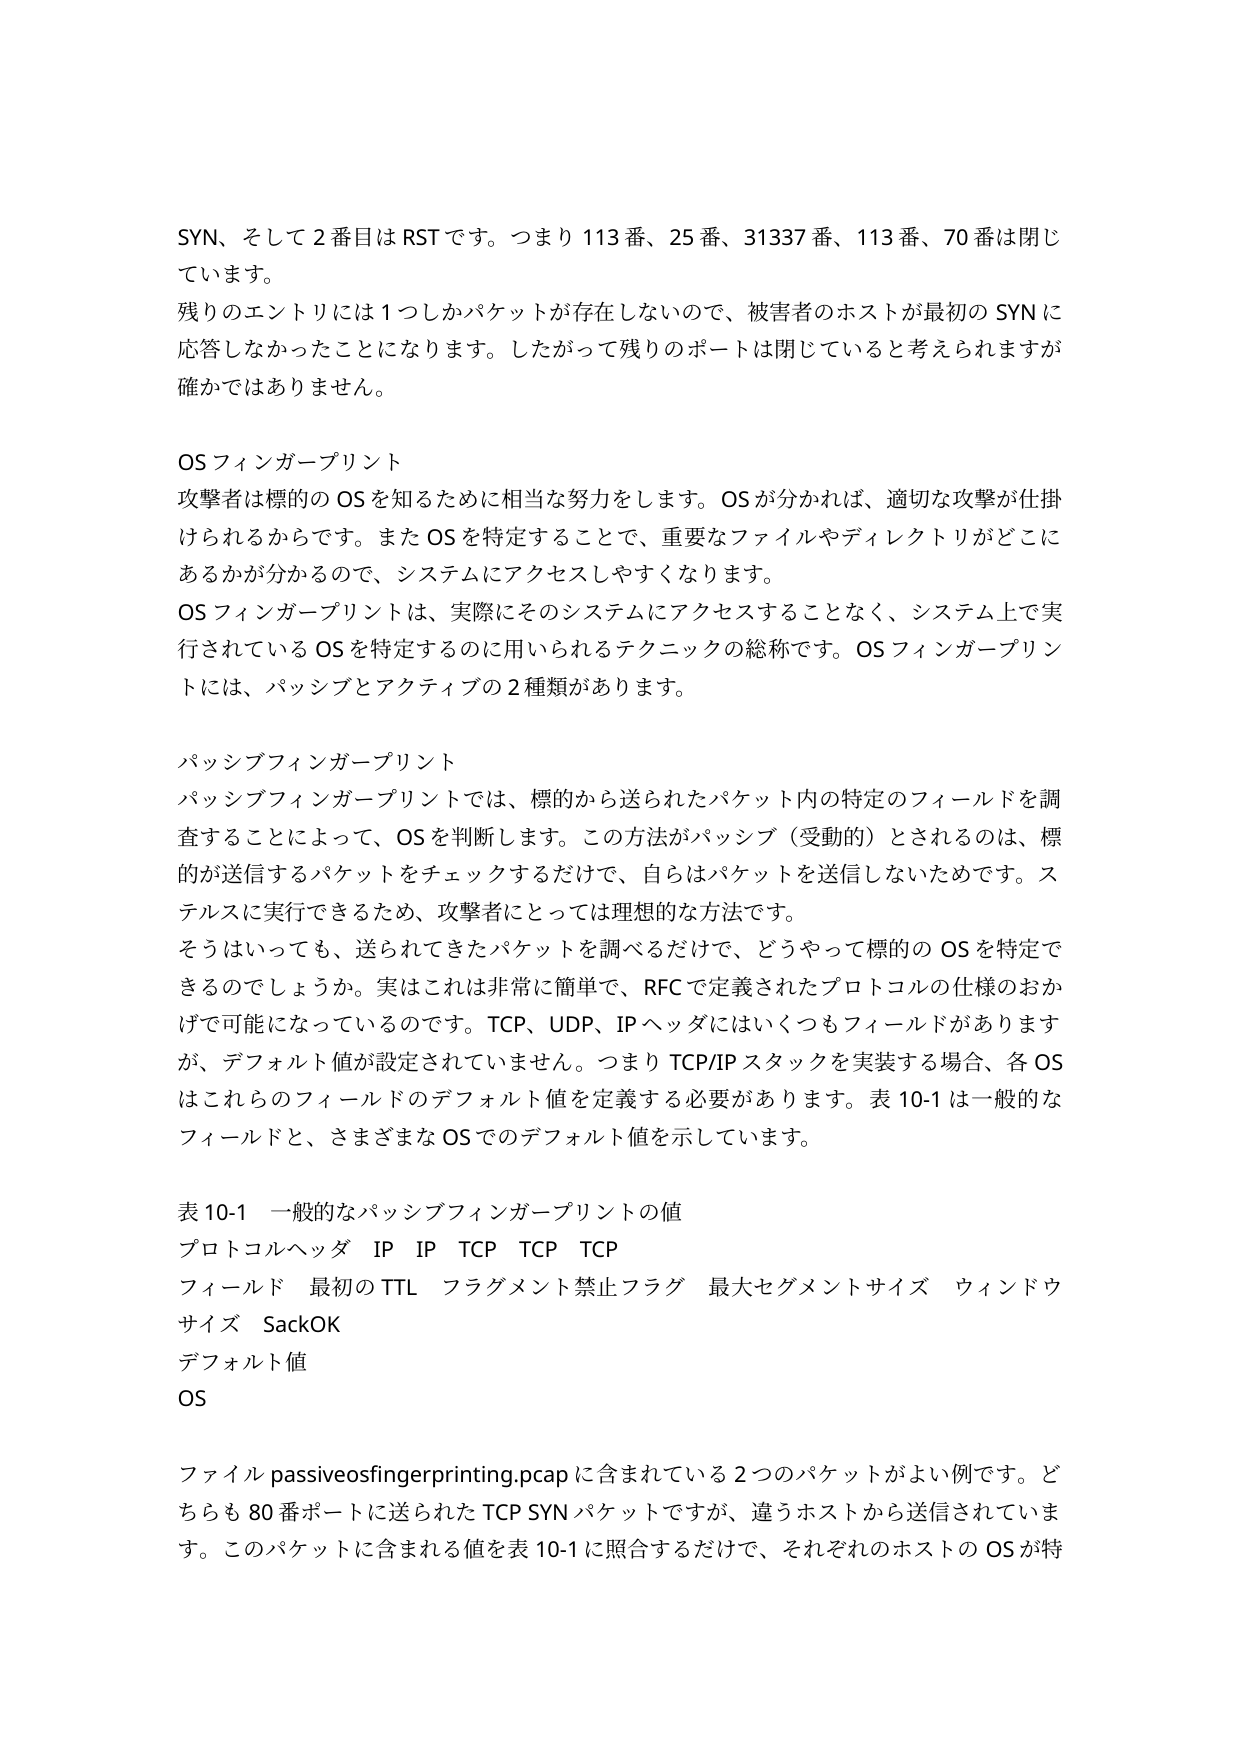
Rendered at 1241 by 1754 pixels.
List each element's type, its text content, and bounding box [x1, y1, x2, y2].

text OSフィンガープリント [177, 442, 1063, 479]
text 残りのエントリには1つしかパケットが存在しないので、被害者のホストが最初のSYNに応答しなかったことになります。したがって残りのポートは閉じていると考えられますが、確かではありません。 [177, 292, 1063, 404]
text パッシブフィンガープリントでは、標的から送られたパケット内の特定のフィールドを調査することによって、OSを判断します。この方法がパッシブ（受動的）とされるのは、標的が送信するパケットをチェックするだけで、自らはパケットを送信しないためです。ステルスに実行できるため、攻撃者にとっては理想的な方法です。 [177, 779, 1063, 929]
text そうはいっても、送られてきたパケットを調べるだけで、どうやって標的のOSを特定できるのでしょうか。実はこれは非常に簡単で、RFCで定義されたプロトコルの仕様のおかげで可能になっているのです。TCP、UDP、IPヘッダにはいくつもフィールドがありますが、デフォルト値が設定されていません。つまりTCP/IPスタックを実装する場合、各OSはこれらのフィールドのデフォルト値を定義する必要があります。表10-1は一般的なフィールドと、さまざまなOSでのデフォルト値を示しています。 [177, 929, 1063, 1154]
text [177, 217, 1063, 292]
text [177, 1454, 1063, 1567]
text フィールド 最初のTTL フラグメント禁止フラグ 最大セグメントサイズ ウィンドウサイズ SackOK [177, 1267, 1063, 1342]
text パッシブフィンガープリント [177, 742, 1063, 779]
text OS [177, 1379, 1063, 1417]
text 表10-1 一般的なパッシブフィンガープリントの値 [177, 1192, 1063, 1229]
text プロトコルヘッダ IP IP TCP TCP TCP [177, 1229, 1063, 1267]
text デフォルト値 [177, 1342, 1063, 1379]
text 攻撃者は標的のOSを知るために相当な努力をします。OSが分かれば、適切な攻撃が仕掛けられるからです。またOSを特定することで、重要なファイルやディレクトリがどこにあるかが分かるので、システムにアクセスしやすくなります。 [177, 479, 1063, 592]
text OSフィンガープリントは、実際にそのシステムにアクセスすることなく、システム上で実行されているOSを特定するのに用いられるテクニックの総称です。OSフィンガープリントには、パッシブとアクティブの2種類があります。 [177, 592, 1063, 704]
